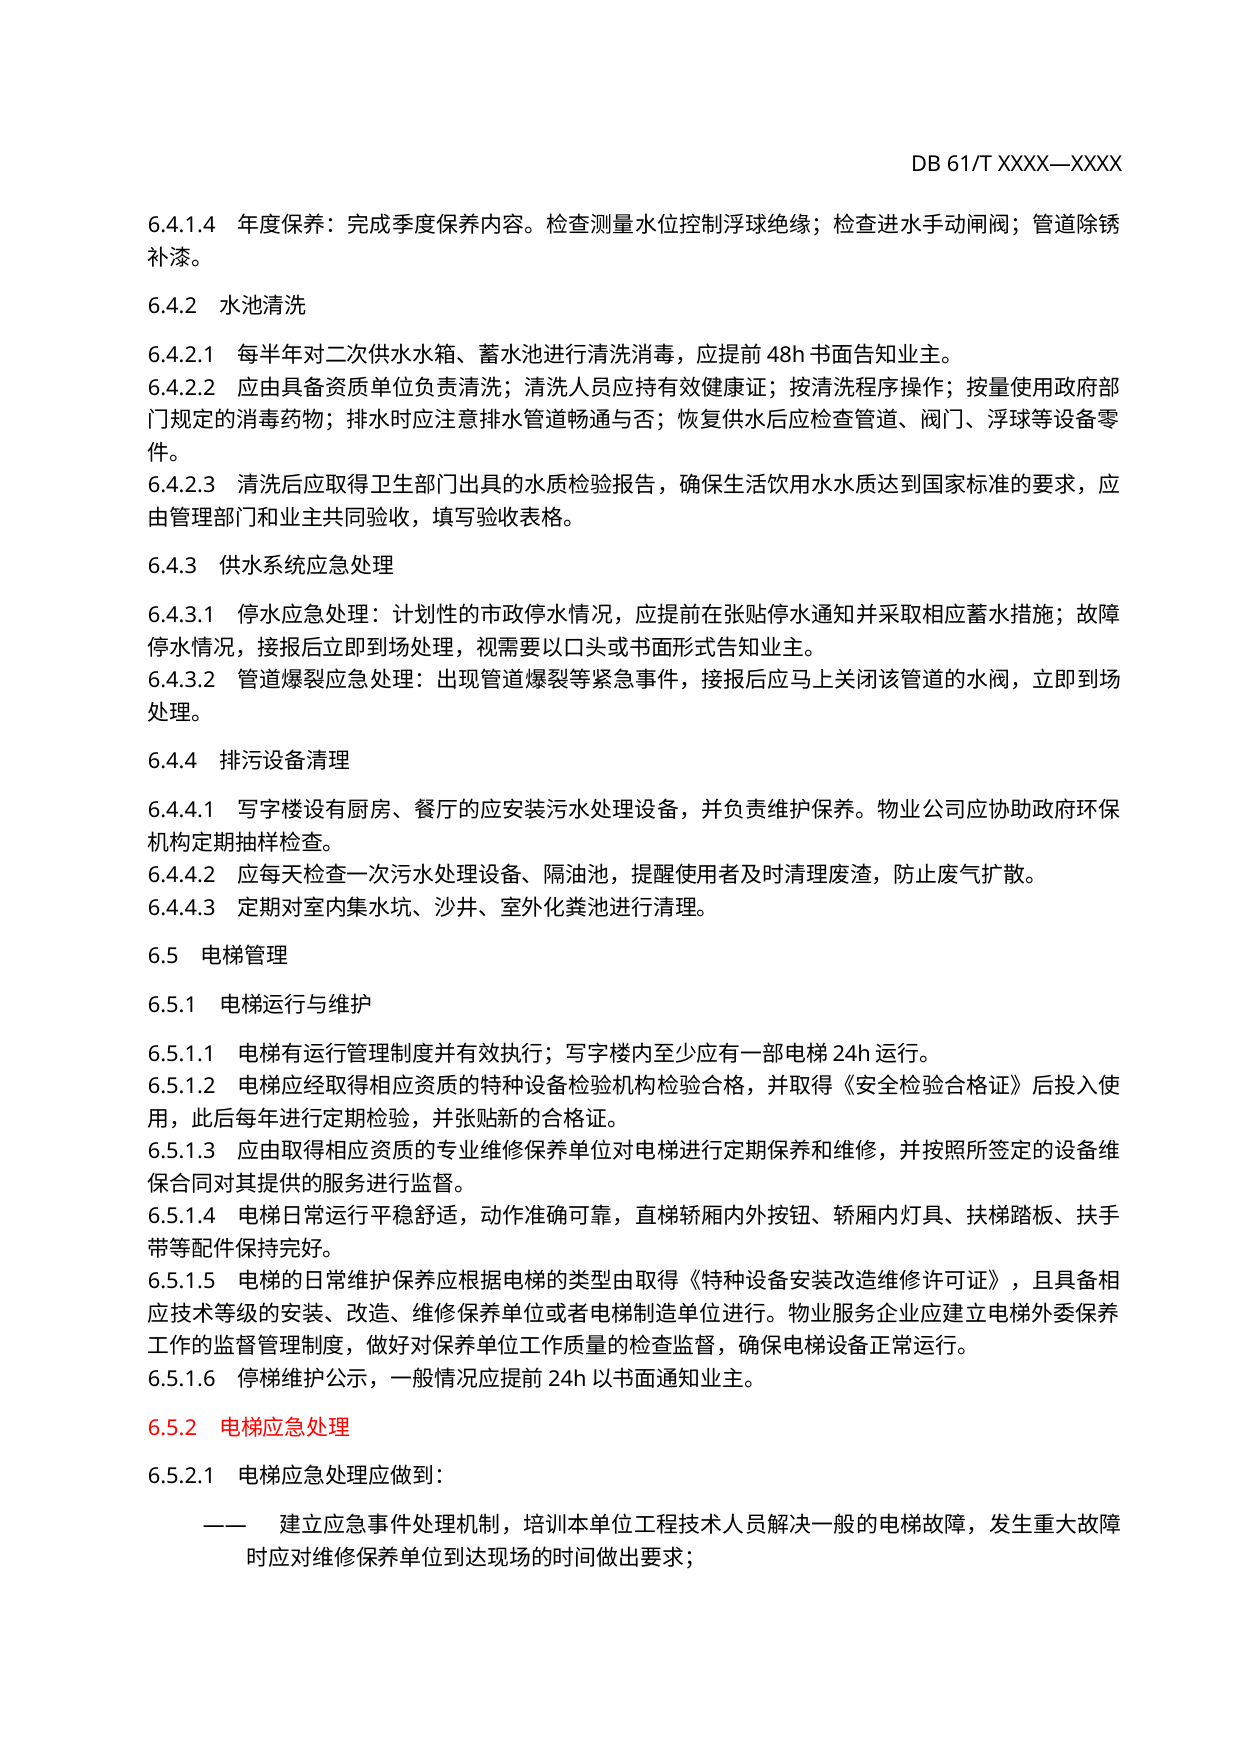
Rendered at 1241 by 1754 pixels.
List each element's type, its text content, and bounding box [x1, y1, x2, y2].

text 定期对室内集水坑、沙井、室外化粪池进行清理。 [148, 889, 1122, 922]
text 停梯维护公示，一般情况应提前24h以书面通知业主。 [148, 1361, 1122, 1393]
text 写字楼设有厨房、餐厅的应安装污水处理设备，并负责维护保养。物业公司应协助政府环保机构定期抽样检查。 [148, 792, 1122, 857]
text 电梯日常运行平稳舒适，动作准确可靠，直梯轿厢内外按钮、轿厢内灯具、扶梯踏板、扶手带等配件保持完好。 [148, 1198, 1122, 1263]
text 每半年对二次供水水箱、蓄水池进行清洗消毒，应提前48h书面告知业主。 [148, 337, 1122, 369]
text 管道爆裂应急处理：出现管道爆裂等紧急事件，接报后应马上关闭该管道的水阀，立即到场处理。 [148, 662, 1122, 727]
text 排污设备清理 [148, 743, 1122, 776]
text 年度保养：完成季度保养内容。检查测量水位控制浮球绝缘；检查进水手动闸阀；管道除锈补漆。 [148, 207, 1122, 272]
text 应由具备资质单位负责清洗；清洗人员应持有效健康证；按清洗程序操作；按量使用政府部门规定的消毒药物；排水时应注意排水管道畅通与否；恢复供水后应检查管道、阀门、浮球等设备零件。 [148, 369, 1122, 467]
text 建立应急事件处理机制，培训本单位工程技术人员解决一般的电梯故障，发生重大故障时应对维修保养单位到达现场的时间做出要求； [203, 1507, 1122, 1572]
text 电梯应经取得相应资质的特种设备检验机构检验合格，并取得《安全检验合格证》后投入使用，此后每年进行定期检验，并张贴新的合格证。 [148, 1068, 1122, 1133]
text 停水应急处理：计划性的市政停水情况，应提前在张贴停水通知并采取相应蓄水措施；故障停水情况，接报后立即到场处理，视需要以口头或书面形式告知业主。 [148, 597, 1122, 662]
text 电梯应急处理应做到： [148, 1458, 1122, 1491]
text 清洗后应取得卫生部门出具的水质检验报告，确保生活饮用水水质达到国家标准的要求，应由管理部门和业主共同验收，填写验收表格。 [148, 467, 1122, 532]
text 水池清洗 [148, 288, 1122, 321]
text 供水系统应急处理 [148, 548, 1122, 581]
text 电梯有运行管理制度并有效执行；写字楼内至少应有一部电梯24h运行。 [148, 1036, 1122, 1068]
text 电梯运行与维护 [148, 987, 1122, 1019]
text 应由取得相应资质的专业维修保养单位对电梯进行定期保养和维修，并按照所签定的设备维保合同对其提供的服务进行监督。 [148, 1133, 1122, 1198]
text 应每天检查一次污水处理设备、隔油池，提醒使用者及时清理废渣，防止废气扩散。 [148, 857, 1122, 889]
text 电梯的日常维护保养应根据电梯的类型由取得《特种设备安装改造维修许可证》，且具备相应技术等级的安装、改造、维修保养单位或者电梯制造单位进行。物业服务企业应建立电梯外委保养工作的监督管理制度，做好对保养单位工作质量的检查监督，确保电梯设备正常运行。 [148, 1263, 1122, 1361]
text 电梯管理 [148, 938, 1122, 971]
text 电梯应急处理 [148, 1409, 1122, 1442]
